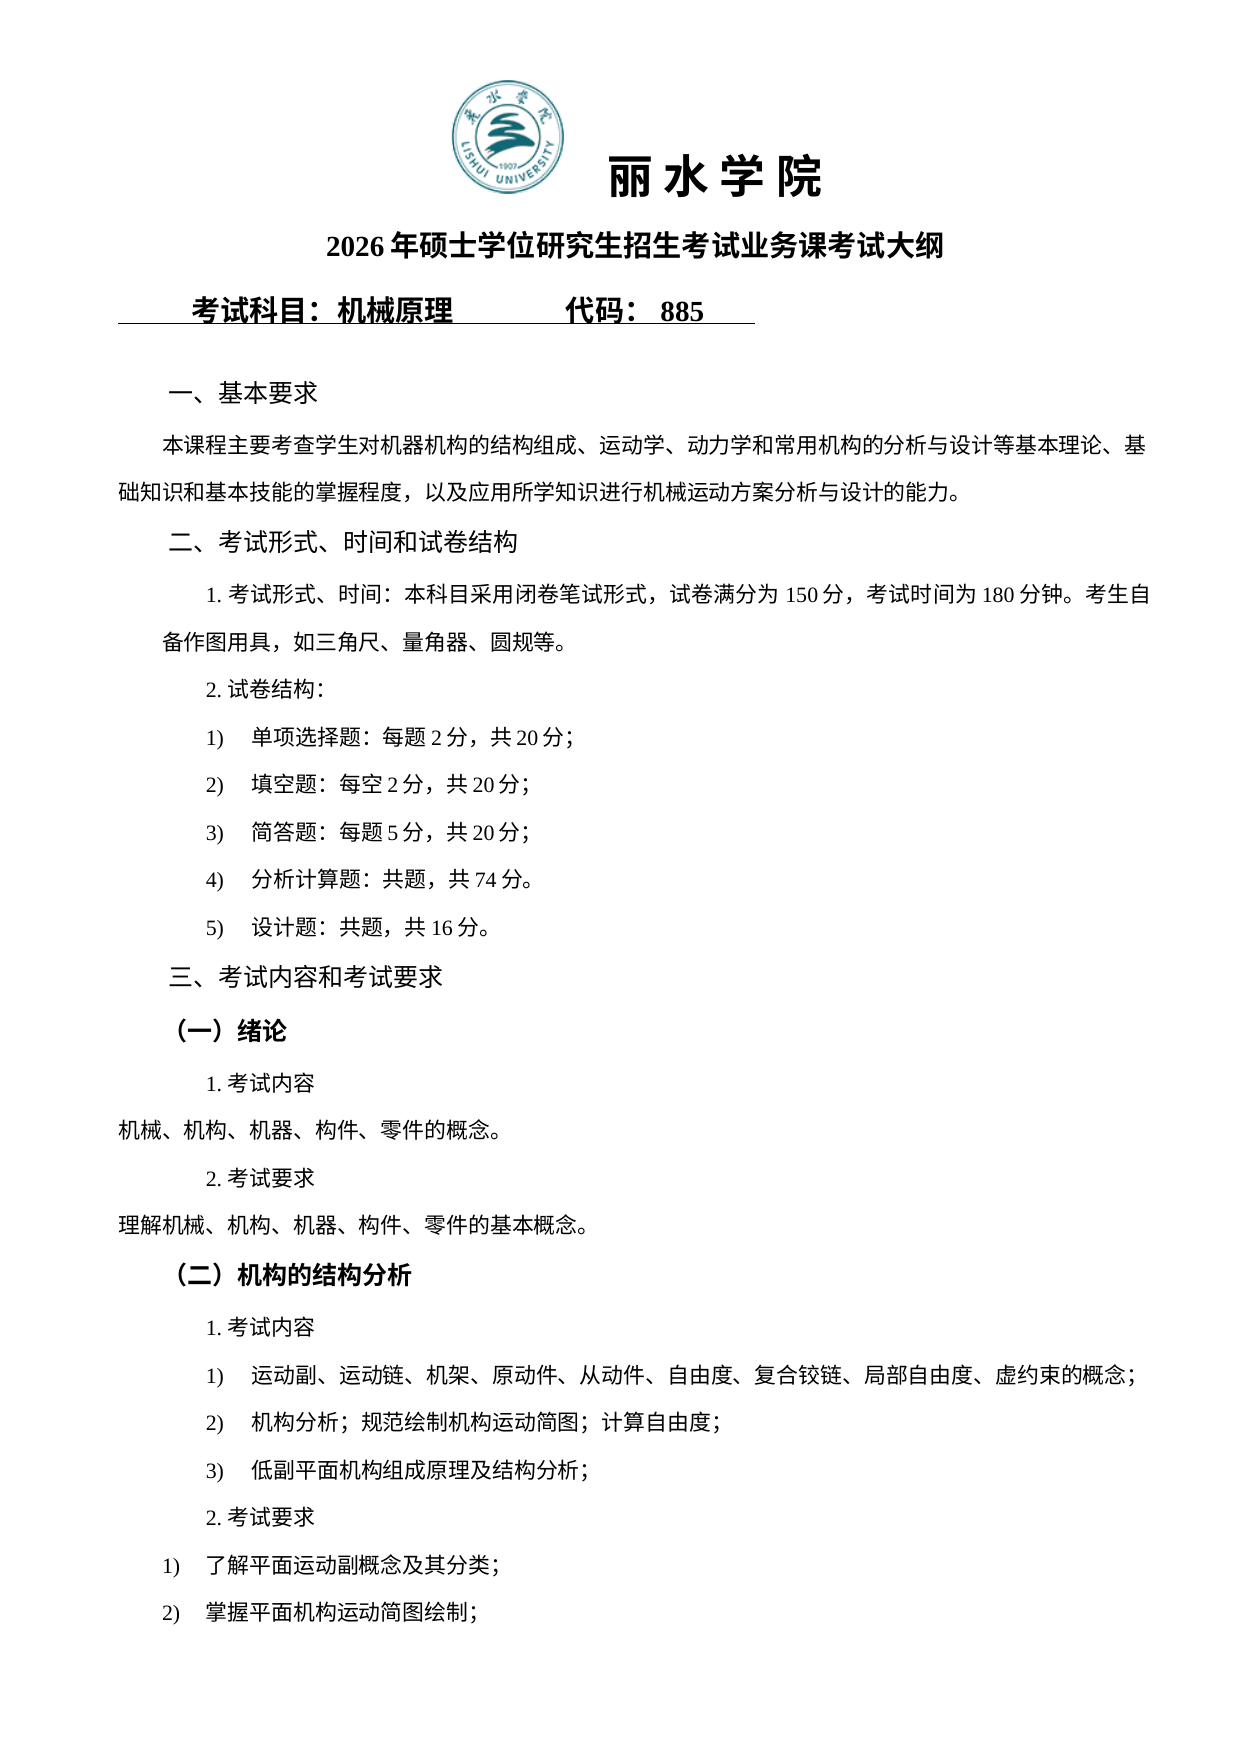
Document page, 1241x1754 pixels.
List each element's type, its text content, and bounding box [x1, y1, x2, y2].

list 掌握平面机构运动简图绘制； [118, 1595, 1152, 1627]
text 1. 考试内容 [162, 1066, 1152, 1097]
text 2026年硕士学位研究生招生考试业务课考试大纲 [118, 211, 1152, 276]
list 分析计算题：共题，共74分。 [206, 862, 1152, 894]
text 1. 考试形式、时间：本科目采用闭卷笔试形式，试卷满分为150分，考试时间为180分钟。考生自备作图用具，如三角尺、量角器、圆规等。 [162, 577, 1152, 656]
subtitle 本课程主要考查学生对机器机构的结构组成、运动学、动力学和常用机构的分析与设计等基本理论、基础知识和基本技能的掌握程度，以及应用所学知识进行机械运动方案分析与设计的能力。 [118, 428, 1152, 507]
text 2. 试卷结构： [162, 672, 1152, 704]
list 单项选择题：每题2分，共20分； [206, 719, 1152, 751]
subtitle 机构的结构分析 [118, 1256, 1152, 1292]
list 低副平面机构组成原理及结构分析； [206, 1453, 1152, 1484]
text 1. 考试内容 [162, 1310, 1152, 1342]
list 简答题：每题5分，共20分； [206, 814, 1152, 846]
list 机械、机构、机器、构件、零件的概念。 [118, 1113, 1152, 1145]
list 运动副、运动链、机架、原动件、从动件、自由度、复合铰链、局部自由度、虚约束的概念； [206, 1358, 1152, 1389]
text 2. 考试要求 [162, 1500, 1152, 1532]
list 机构分析；规范绘制机构运动简图；计算自由度； [206, 1405, 1152, 1437]
list 了解平面运动副概念及其分类； [118, 1548, 1152, 1579]
text 2. 考试要求 [162, 1161, 1152, 1192]
subtitle 三、考试内容和考试要求 [118, 957, 1152, 993]
list 填空题：每空2分，共20分； [206, 767, 1152, 799]
list 理解机械、机构、机器、构件、零件的基本概念。 [118, 1208, 1152, 1240]
list 设计题：共题，共16分。 [206, 909, 1152, 941]
subtitle 一、基本要求 [118, 373, 1152, 409]
text 丽 水 学 院 [118, 81, 1152, 211]
text 考试科目：机械原理 代码： 885 [118, 276, 1152, 341]
subtitle 绪论 [118, 1011, 1152, 1048]
picture [448, 80, 578, 194]
subtitle 二、考试形式、时间和试卷结构 [118, 523, 1152, 559]
